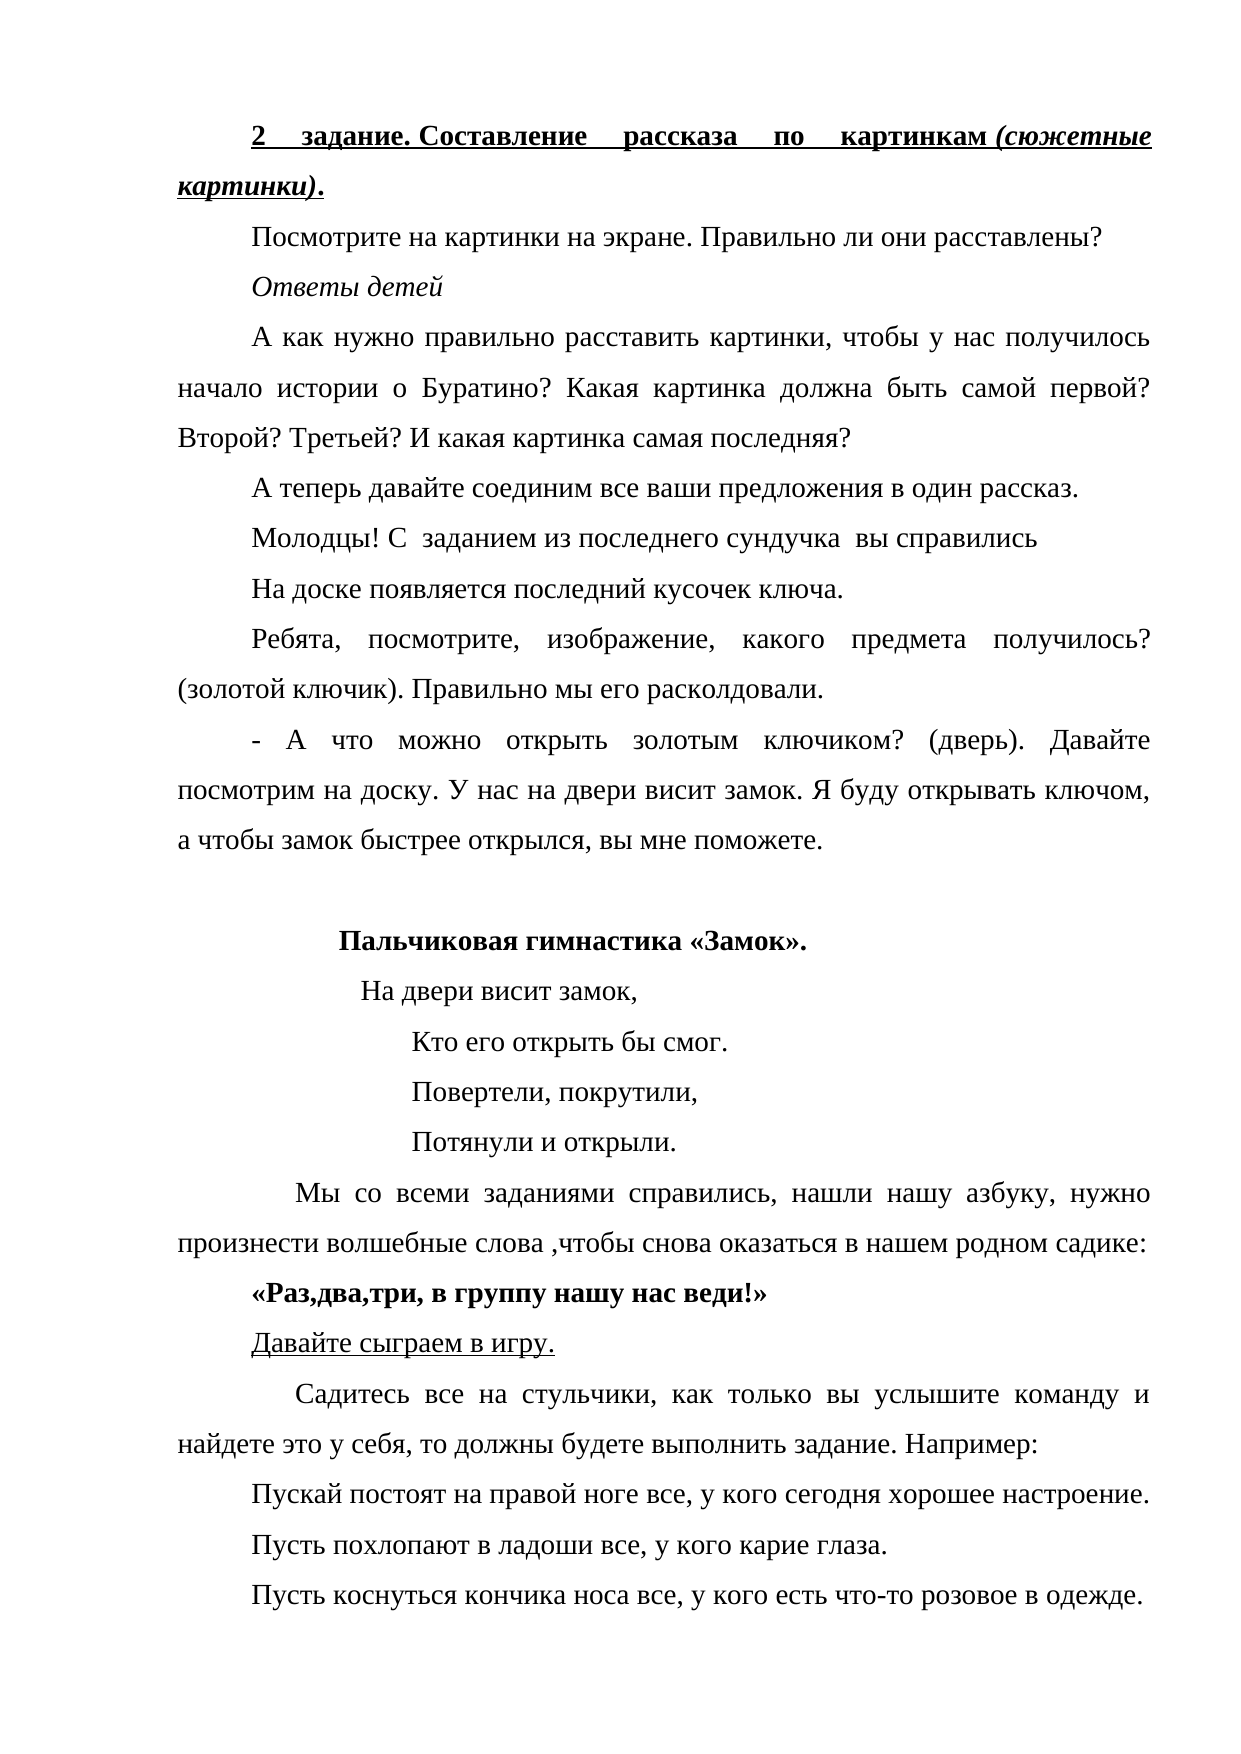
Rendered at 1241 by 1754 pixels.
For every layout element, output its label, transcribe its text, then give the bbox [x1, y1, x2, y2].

text Ответы детей [177, 269, 1152, 303]
text Пальчиковая гимнастика «Замок». [177, 923, 1152, 957]
text Пускай постоят на правой ноге все, у кого сегодня хорошее настроение. [177, 1477, 1152, 1510]
text Пусть коснуться кончика носа все, у кого есть что-то розовое в одежде. [177, 1577, 1152, 1611]
text Потянули и открыли. [177, 1124, 1152, 1158]
text Мы со всеми заданиями справились, нашли нашу азбуку, нужно произнести волшебные слова ,чтобы снова оказаться в нашем родном садике: [177, 1175, 1152, 1258]
text Посмотрите на картинки на экране. Правильно ли они расставлены? [177, 219, 1152, 252]
text Пусть похлопают в ладоши все, у кого карие глаза. [177, 1527, 1152, 1560]
text А как нужно правильно расставить картинки, чтобы у нас получилось начало истории о Буратино? Какая картинка должна быть самой первой? Второй? Третьей? И какая картинка самая последняя? [177, 319, 1152, 453]
text А теперь давайте соединим все ваши предложения в один рассказ. [177, 470, 1152, 504]
text Кто его открыть бы смог. [177, 1024, 1152, 1057]
text Ребята, посмотрите, изображение, какого предмета получилось? (золотой ключик). Правильно мы его расколдовали. [177, 621, 1152, 705]
text Давайте сыграем в игру. [177, 1326, 1152, 1359]
text «Раз,два,три, в группу нашу нас веди!» [177, 1275, 1152, 1309]
text Молодцы! С заданием из последнего сундучка вы справились [177, 521, 1152, 554]
text 2 задание. Составление рассказа по картинкам (сюжетные картинки). [177, 118, 1152, 202]
text Садитесь все на стульчики, как только вы услышите команду и найдете это у себя, то должны будете выполнить задание. Например: [177, 1376, 1152, 1460]
text - А что можно открыть золотым ключиком? (дверь). Давайте посмотрим на доску. У нас на двери висит замок. Я буду открывать ключом, а чтобы замок быстрее открылся, вы мне поможете. [177, 722, 1152, 856]
text Повертели, покрутили, [177, 1074, 1152, 1108]
text На доске появляется последний кусочек ключа. [177, 571, 1152, 604]
text На двери висит замок, [177, 973, 1152, 1007]
